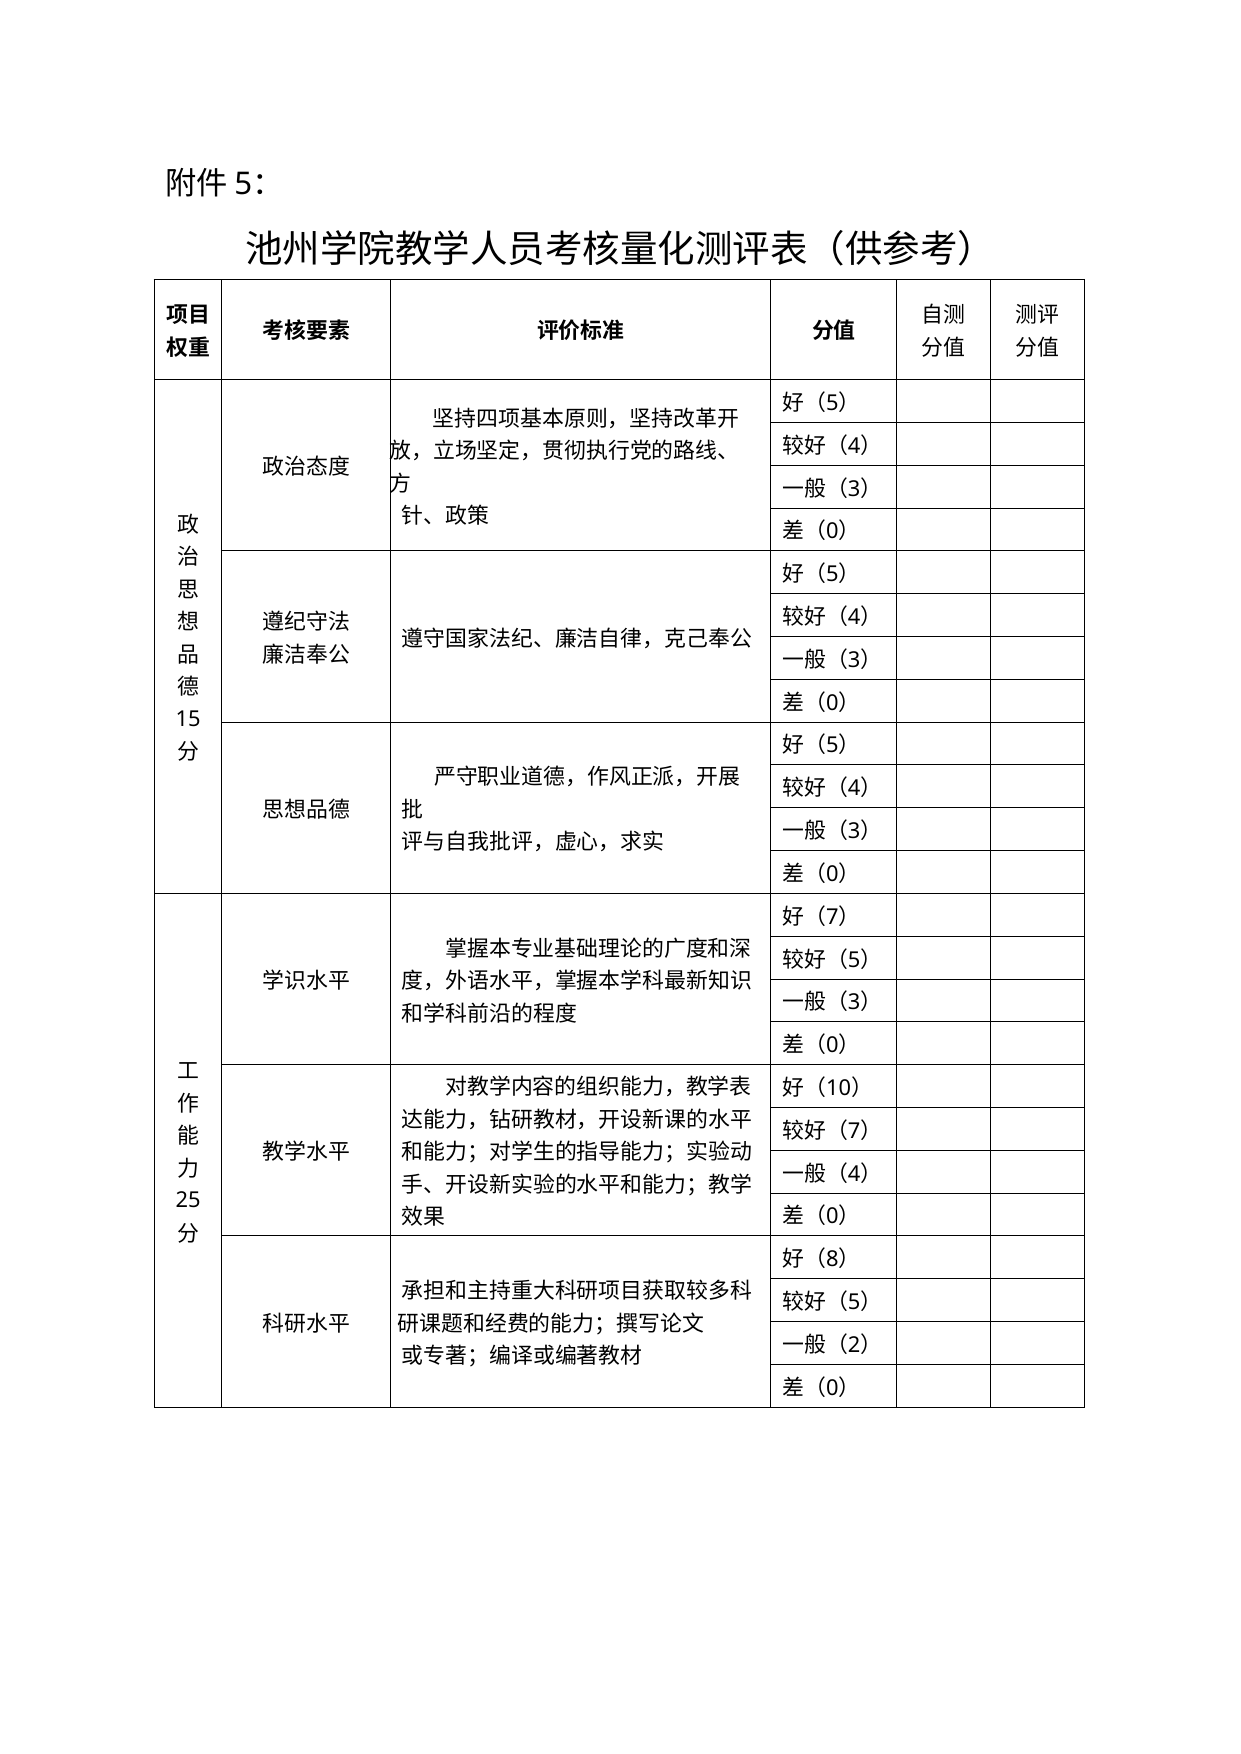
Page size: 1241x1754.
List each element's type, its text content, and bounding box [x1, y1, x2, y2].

table_cell [897, 380, 990, 422]
table_cell [897, 808, 990, 850]
table_cell [897, 509, 990, 550]
table_cell 一般（3） [771, 808, 896, 850]
table_cell [991, 380, 1084, 422]
table_header 自测 分值 [897, 280, 990, 379]
table_cell [991, 1279, 1084, 1321]
table_cell 一般（3） [771, 466, 896, 507]
table_cell 差（0） [771, 1194, 896, 1235]
table_cell 对教学内容的组织能力，教学表达能力，钻研教材，开设新课的水平和能力；对学生的指导能力；实验动手、开设新实验的水平和能力；教学效果 [391, 1065, 770, 1235]
table_cell 严守职业道德，作风正派，开展批 评与自我批评，虚心，求实 [391, 723, 770, 893]
table_header 项目权重 [155, 280, 221, 379]
table_cell [991, 765, 1084, 807]
table_cell [897, 594, 990, 636]
table_cell [991, 1236, 1084, 1278]
table_cell [897, 894, 990, 936]
table_cell [991, 1151, 1084, 1192]
table_cell [991, 680, 1084, 722]
table_cell 较好（4） [771, 423, 896, 465]
table_cell [991, 1108, 1084, 1150]
table_cell [897, 1279, 990, 1321]
table_cell 掌握本专业基础理论的广度和深度，外语水平，掌握本学科最新知识和学科前沿的程度 [391, 894, 770, 1064]
table_cell [991, 894, 1084, 936]
table_cell 思想品德 [222, 723, 390, 893]
table_cell 好（10） [771, 1065, 896, 1107]
table_cell [991, 1194, 1084, 1235]
table_cell [897, 765, 990, 807]
table_cell 学识水平 [222, 894, 390, 1064]
table_cell [991, 1065, 1084, 1107]
table_cell [897, 551, 990, 593]
table_cell 遵纪守法 廉洁奉公 [222, 551, 390, 722]
table_cell 一般（4） [771, 1151, 896, 1192]
table_cell [897, 1065, 990, 1107]
text 池州学院教学人员考核量化测评表（供参考） [165, 214, 1075, 279]
table_cell [991, 980, 1084, 1021]
table_cell [991, 1022, 1084, 1064]
table_header 评价标准 [391, 280, 770, 379]
table_cell 一般（2） [771, 1322, 896, 1364]
table_cell 好（5） [771, 380, 896, 422]
table_cell 差（0） [771, 1365, 896, 1407]
table_cell 较好（7） [771, 1108, 896, 1150]
table_cell 坚持四项基本原则，坚持改革开放，立场坚定，贯彻执行党的路线、方 针、政策 [391, 380, 770, 550]
table_cell [897, 466, 990, 507]
table_cell [897, 423, 990, 465]
table_cell [897, 723, 990, 764]
table_cell [897, 1322, 990, 1364]
table_cell [991, 1365, 1084, 1407]
table_cell [897, 980, 990, 1021]
table_cell 较好（5） [771, 1279, 896, 1321]
table_cell 教学水平 [222, 1065, 390, 1235]
table_cell [897, 1108, 990, 1150]
table_cell 一般（3） [771, 637, 896, 679]
table_cell [991, 637, 1084, 679]
table_cell 工 作 能 力 25 分 [155, 894, 221, 1407]
table_cell 科研水平 [222, 1236, 390, 1407]
table_cell [897, 1151, 990, 1192]
table_cell 好（8） [771, 1236, 896, 1278]
table_cell 差（0） [771, 851, 896, 893]
table_cell [991, 808, 1084, 850]
text 附件5： [165, 149, 1075, 214]
table_cell 政 治 思 想 品 德 15 分 [155, 380, 221, 893]
table_cell [897, 1194, 990, 1235]
table_cell 一般（3） [771, 980, 896, 1021]
table_cell 差（0） [771, 509, 896, 550]
table_header 分值 [771, 280, 896, 379]
table_cell 较好（5） [771, 937, 896, 978]
table_cell [991, 509, 1084, 550]
table_cell 遵守国家法纪、廉洁自律，克己奉公 [391, 551, 770, 722]
table_cell [897, 937, 990, 978]
table_header 考核要素 [222, 280, 390, 379]
table_cell 政治态度 [222, 380, 390, 550]
table_cell [991, 423, 1084, 465]
table_cell 差（0） [771, 1022, 896, 1064]
table_cell 承担和主持重大科研项目获取较多科研课题和经费的能力；撰写论文 或专著；编译或编著教材 [391, 1236, 770, 1407]
table_cell 差（0） [771, 680, 896, 722]
table_cell [991, 723, 1084, 764]
table_cell [991, 937, 1084, 978]
table_cell [897, 851, 990, 893]
table_cell 好（7） [771, 894, 896, 936]
table_cell 好（5） [771, 551, 896, 593]
table_header 测评 分值 [991, 280, 1084, 379]
table_cell [991, 851, 1084, 893]
table_cell [991, 594, 1084, 636]
table_cell 好（5） [771, 723, 896, 764]
table_cell [897, 637, 990, 679]
table_cell [897, 680, 990, 722]
table_cell [991, 551, 1084, 593]
table_cell 较好（4） [771, 594, 896, 636]
table_cell [991, 466, 1084, 507]
table_cell [897, 1365, 990, 1407]
table_cell [897, 1022, 990, 1064]
table_cell [897, 1236, 990, 1278]
table_cell 较好（4） [771, 765, 896, 807]
table_cell [991, 1322, 1084, 1364]
